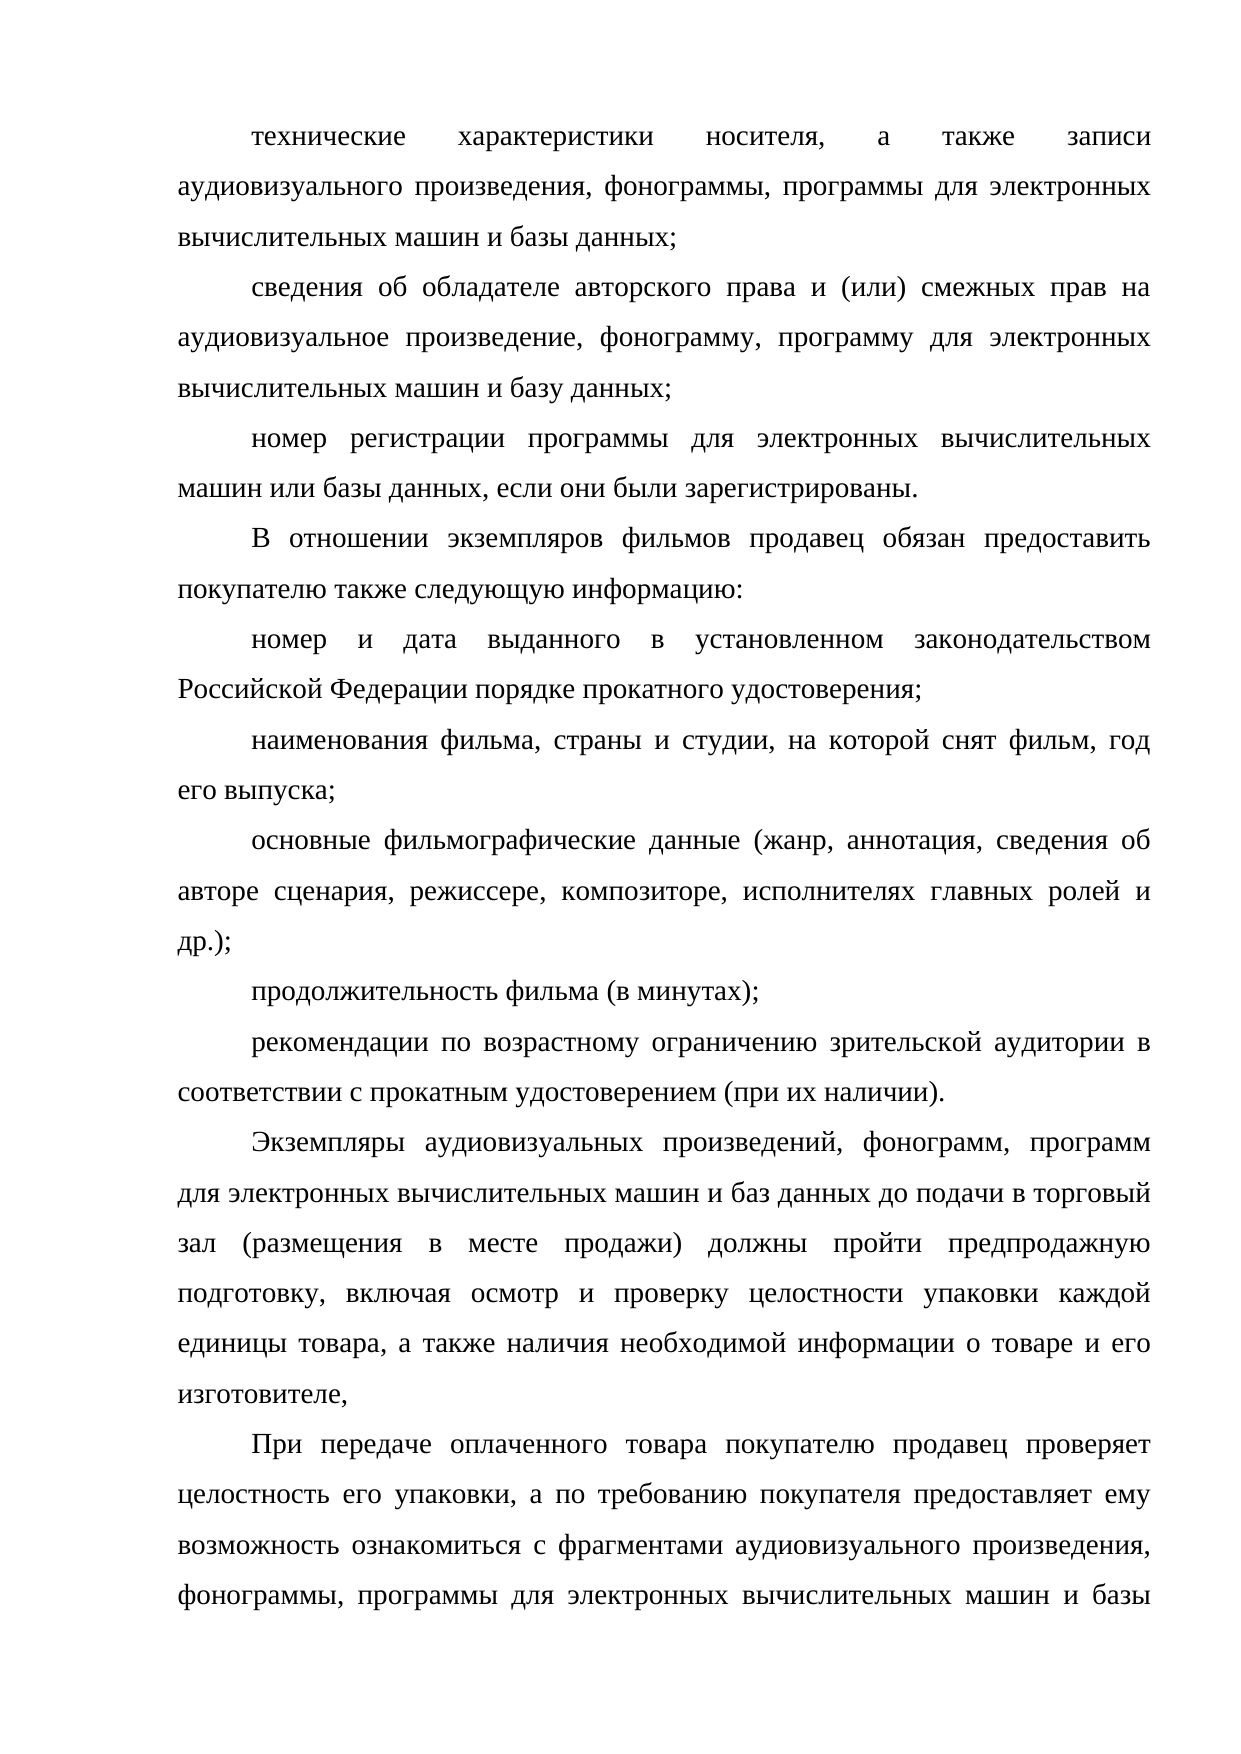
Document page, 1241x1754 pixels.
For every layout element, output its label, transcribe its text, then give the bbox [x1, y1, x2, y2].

text наименования фильма, страны и студии, на которой снят фильм, год его выпуска; [177, 722, 1152, 806]
text основные фильмографические данные (жанр, аннотация, сведения об авторе сценария, режиссере, композиторе, исполнителях главных ролей и др.); [177, 822, 1152, 957]
text номер и дата выданного в установленном законодательством Российской Федерации порядке прокатного удостоверения; [177, 621, 1152, 705]
text В отношении экземпляров фильмов продавец обязан предоставить покупателю также следующую информацию: [177, 521, 1152, 604]
text рекомендации по возрастному ограничению зрительской аудитории в соответствии с прокатным удостоверением (при их наличии). [177, 1024, 1152, 1108]
text сведения об обладателе авторского права и (или) смежных прав на аудиовизуальное произведение, фонограмму, программу для электронных вычислительных машин и базу данных; [177, 269, 1152, 403]
text продолжительность фильма (в минутах); [177, 973, 1152, 1007]
text номер регистрации программы для электронных вычислительных машин или базы данных, если они были зарегистрированы. [177, 420, 1152, 504]
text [177, 1426, 1152, 1611]
text Экземпляры аудиовизуальных произведений, фонограмм, программ для электронных вычислительных машин и баз данных до подачи в торговый зал (размещения в месте продажи) должны пройти предпродажную подготовку, включая осмотр и проверку целостности упаковки каждой единицы товара, а также наличия необходимой информации о товаре и его изготовителе, [177, 1124, 1152, 1409]
text технические характеристики носителя, а также записи аудиовизуального произведения, фонограммы, программы для электронных вычислительных машин и базы данных; [177, 118, 1152, 252]
